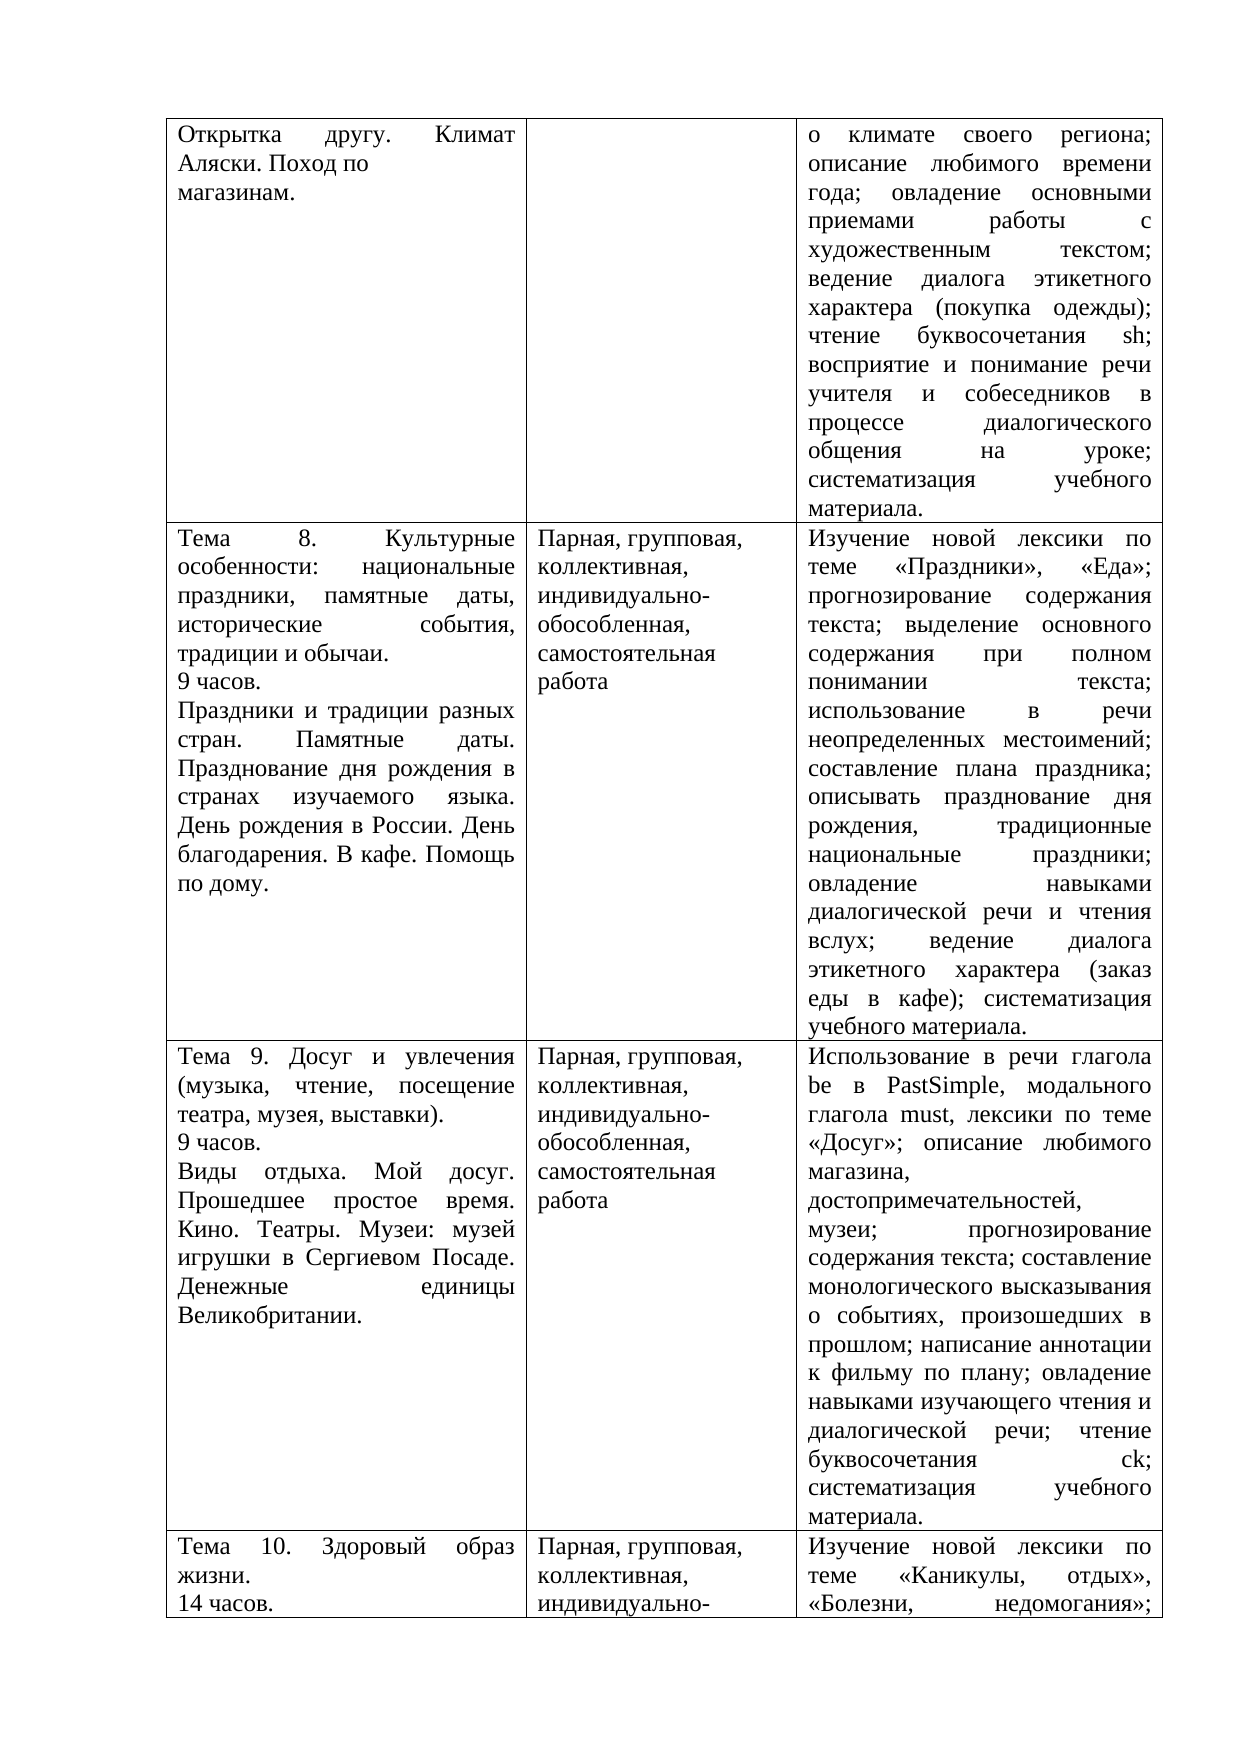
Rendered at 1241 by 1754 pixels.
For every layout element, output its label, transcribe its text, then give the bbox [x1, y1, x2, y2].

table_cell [797, 1531, 1162, 1617]
table_cell Изучение новой лексики по теме «Праздники», «Еда»; прогнозирование содержания текста; выделение основного содержания при полном понимании текста; использование в речи неопределенных местоимений; составление плана праздника; описывать празднование дня рождения, традиционные национальные праздники; овладение навыками диалогической речи и чтения вслух; ведение диалога этикетного характера (заказ еды в кафе); систематизация учебного материала. [797, 523, 1162, 1040]
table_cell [527, 1531, 796, 1617]
table_cell Использование в речи глагола be в PastSimple, модального глагола must, лексики по теме «Досуг»; описание любимого магазина, достопримечательностей, музеи; прогнозирование содержания текста; составление монологического высказывания о событиях, произошедших в прошлом; написание аннотации к фильму по плану; овладение навыками изучающего чтения и диалогической речи; чтение буквосочетания ck; систематизация учебного материала. [797, 1041, 1162, 1530]
table_cell Тема 8. Культурные особенности: национальные праздники, памятные даты, исторические события, традиции и обычаи. 9 часов. Праздники и традиции разных стран. Памятные даты. Празднование дня рождения в странах изучаемого языка. День рождения в России. День благодарения. В кафе. Помощь по дому. [167, 523, 526, 1040]
table_cell Тема 9. Досуг и увлечения (музыка, чтение, посещение театра, музея, выставки). 9 часов. Виды отдыха. Мой досуг. Прошедшее простое время. Кино. Театры. Музеи: музей игрушки в Сергиевом Посаде. Денежные единицы Великобритании. [167, 1041, 526, 1530]
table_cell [167, 1531, 526, 1617]
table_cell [167, 119, 526, 522]
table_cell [527, 119, 796, 522]
table_cell Парная, групповая, коллективная, индивидуально-обособленная, самостоятельная работа [527, 523, 796, 1040]
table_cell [797, 119, 1162, 522]
table_cell Парная, групповая, коллективная, индивидуально-обособленная, самостоятельная работа [527, 1041, 796, 1530]
